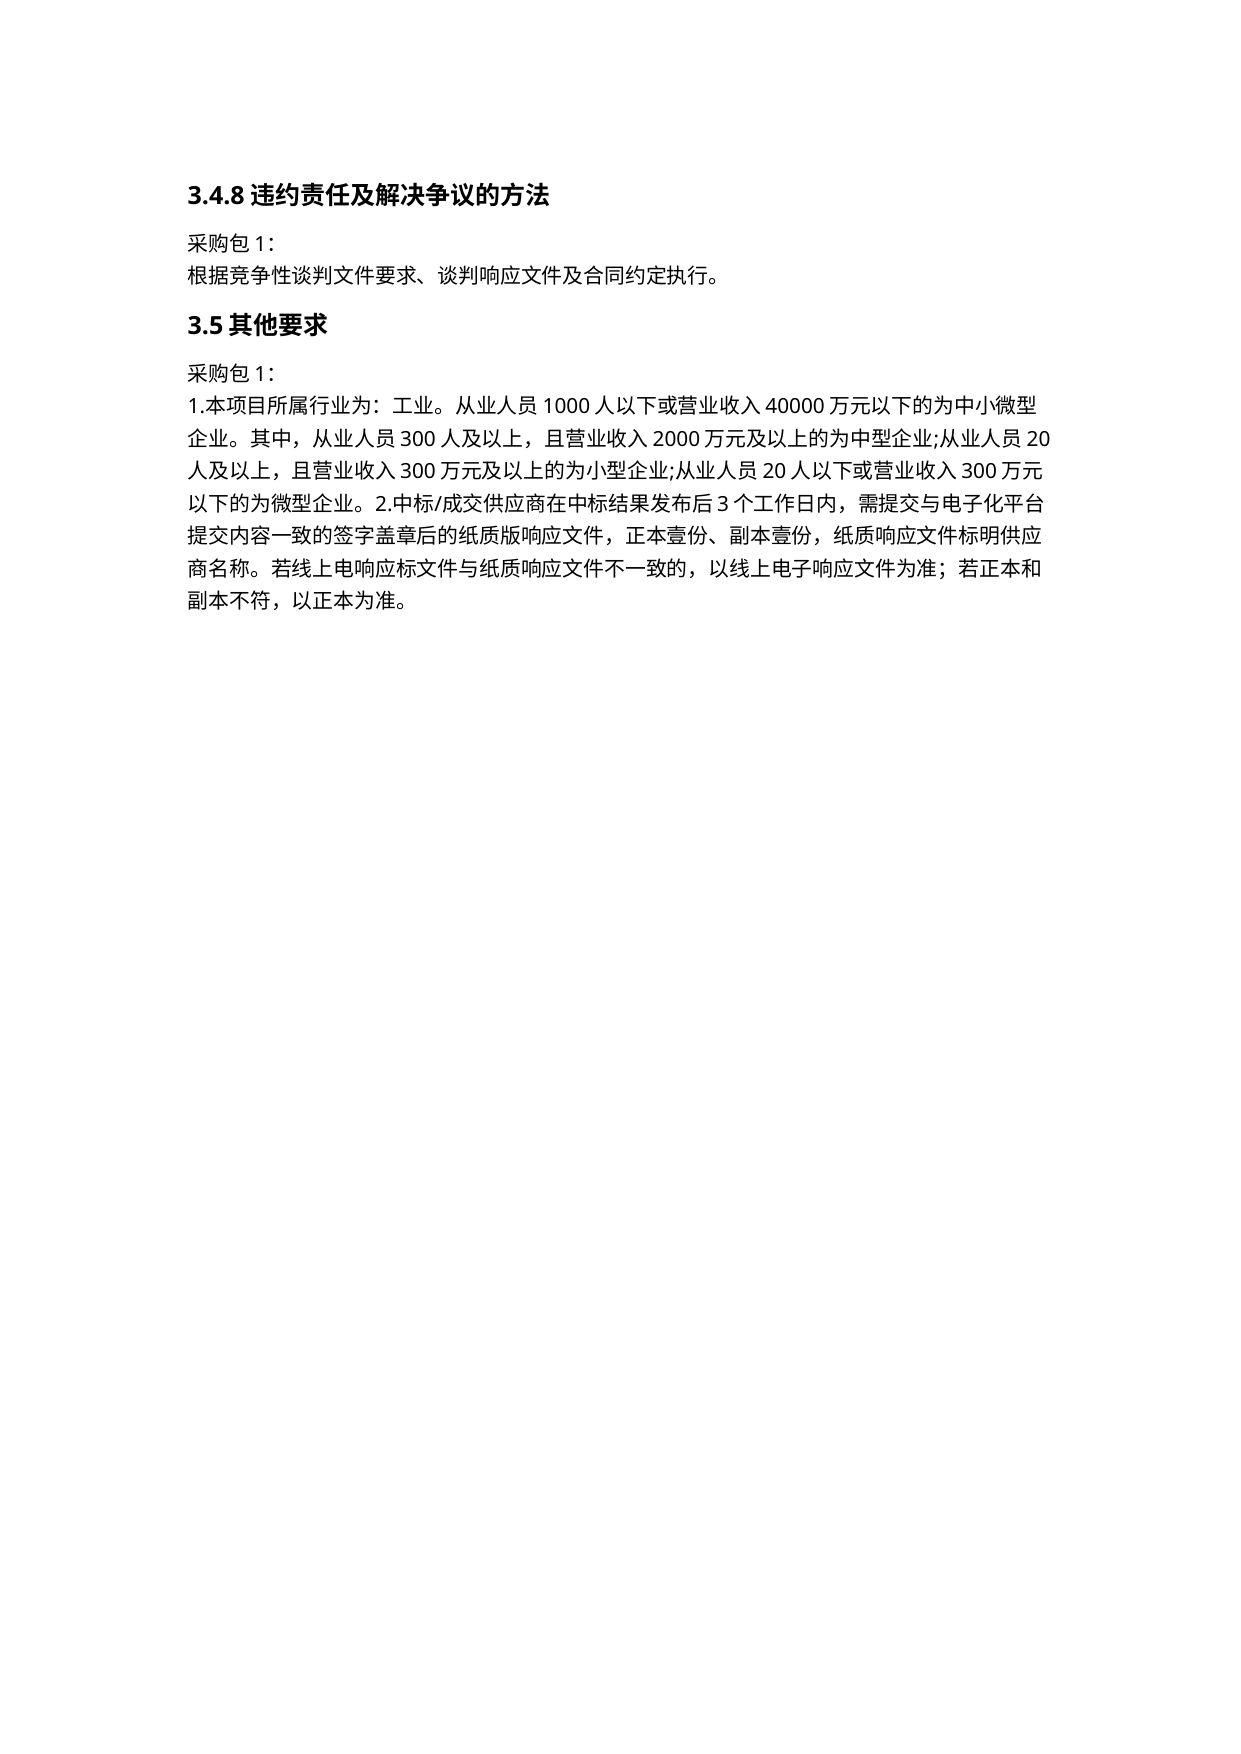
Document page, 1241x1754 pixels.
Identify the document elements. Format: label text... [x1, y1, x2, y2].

text 采购包1： [187, 357, 1053, 389]
text 3.4.8违约责任及解决争议的方法 [187, 162, 1053, 227]
text 根据竞争性谈判文件要求、谈判响应文件及合同约定执行。 [187, 259, 1053, 292]
text 1.本项目所属行业为：工业。从业人员1000人以下或营业收入40000万元以下的为中小微型企业。其中，从业人员300人及以上，且营业收入2000万元及以上的为中型企业;从业人员20人及以上，且营业收入300万元及以上的为小型企业;从业人员20人以下或营业收入300万元以下的为微型企业。2.中标/成交供应商在中标结果发布后3个工作日内，需提交与电子化平台提交内容一致的签字盖章后的纸质版响应文件，正本壹份、副本壹份，纸质响应文件标明供应商名称。若线上电响应标文件与纸质响应文件不一致的，以线上电子响应文件为准；若正本和副本不符，以正本为准。 [187, 389, 1053, 617]
text 采购包1： [187, 227, 1053, 259]
text 3.5其他要求 [187, 292, 1053, 357]
